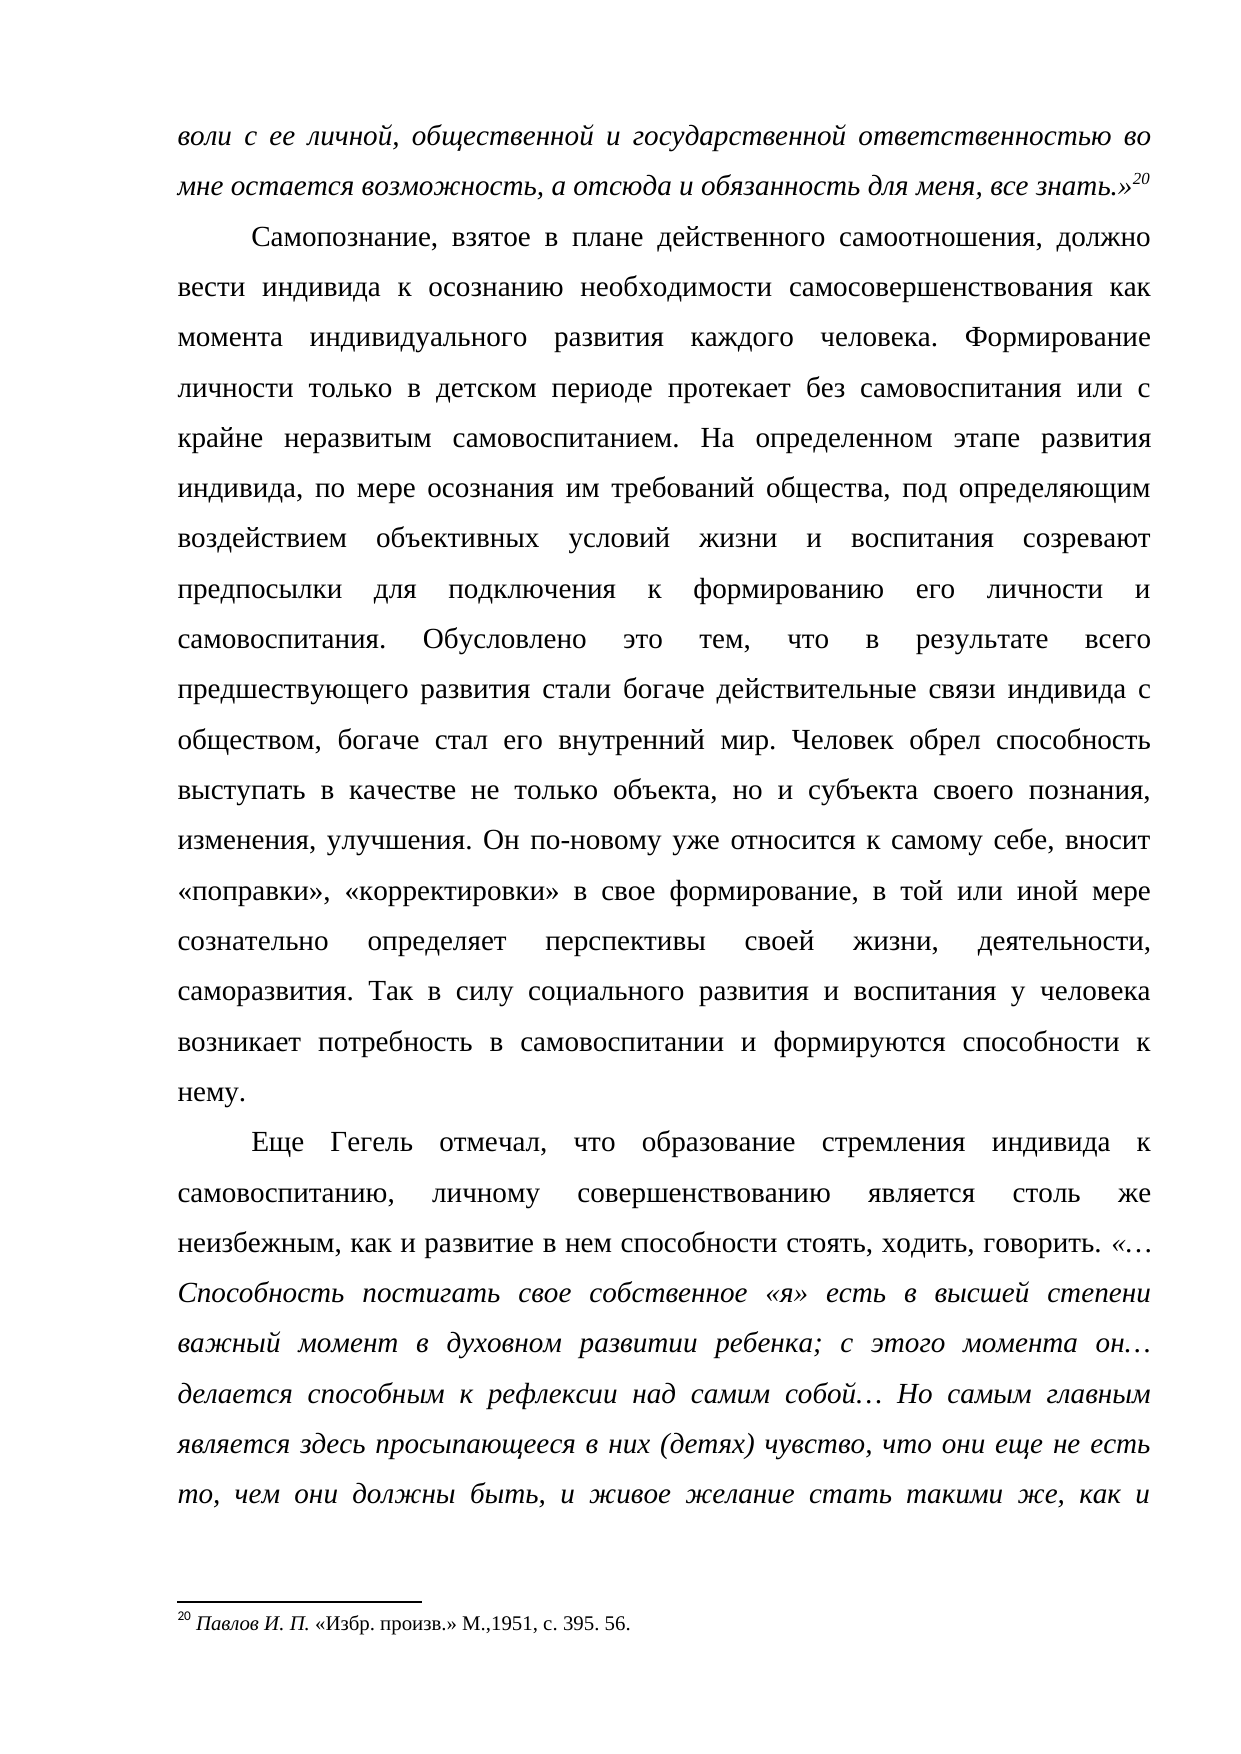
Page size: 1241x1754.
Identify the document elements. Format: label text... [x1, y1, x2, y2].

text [177, 1124, 1152, 1510]
text Самопознание, взятое в плане действенного самоотношения, должно вести индивида к осознанию необходимости самосовершенствования как момента индивидуального развития каждого человека. Формирование личности только в детском периоде протекает без самовоспитания или с крайне неразвитым самовоспитанием. На определенном этапе развития индивида, по мере осознания им требований общества, под определяющим воздействием объективных условий жизни и воспитания созревают предпосылки для подключения к формированию его личности и самовоспитания. Обусловлено это тем, что в результате всего предшествующего развития стали богаче действительные связи индивида с обществом, богаче стал его внутренний мир. Человек обрел способность выступать в качестве не только объекта, но и субъекта своего познания, изменения, улучшения. Он по-новому уже относится к самому себе, вносит «поправки», «корректировки» в свое формирование, в той или иной мере сознательно определяет перспективы своей жизни, деятельности, саморазвития. Так в силу социального развития и воспитания у человека возникает потребность в самовоспитании и формируются способности к нему. [177, 219, 1152, 1108]
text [177, 118, 1152, 202]
